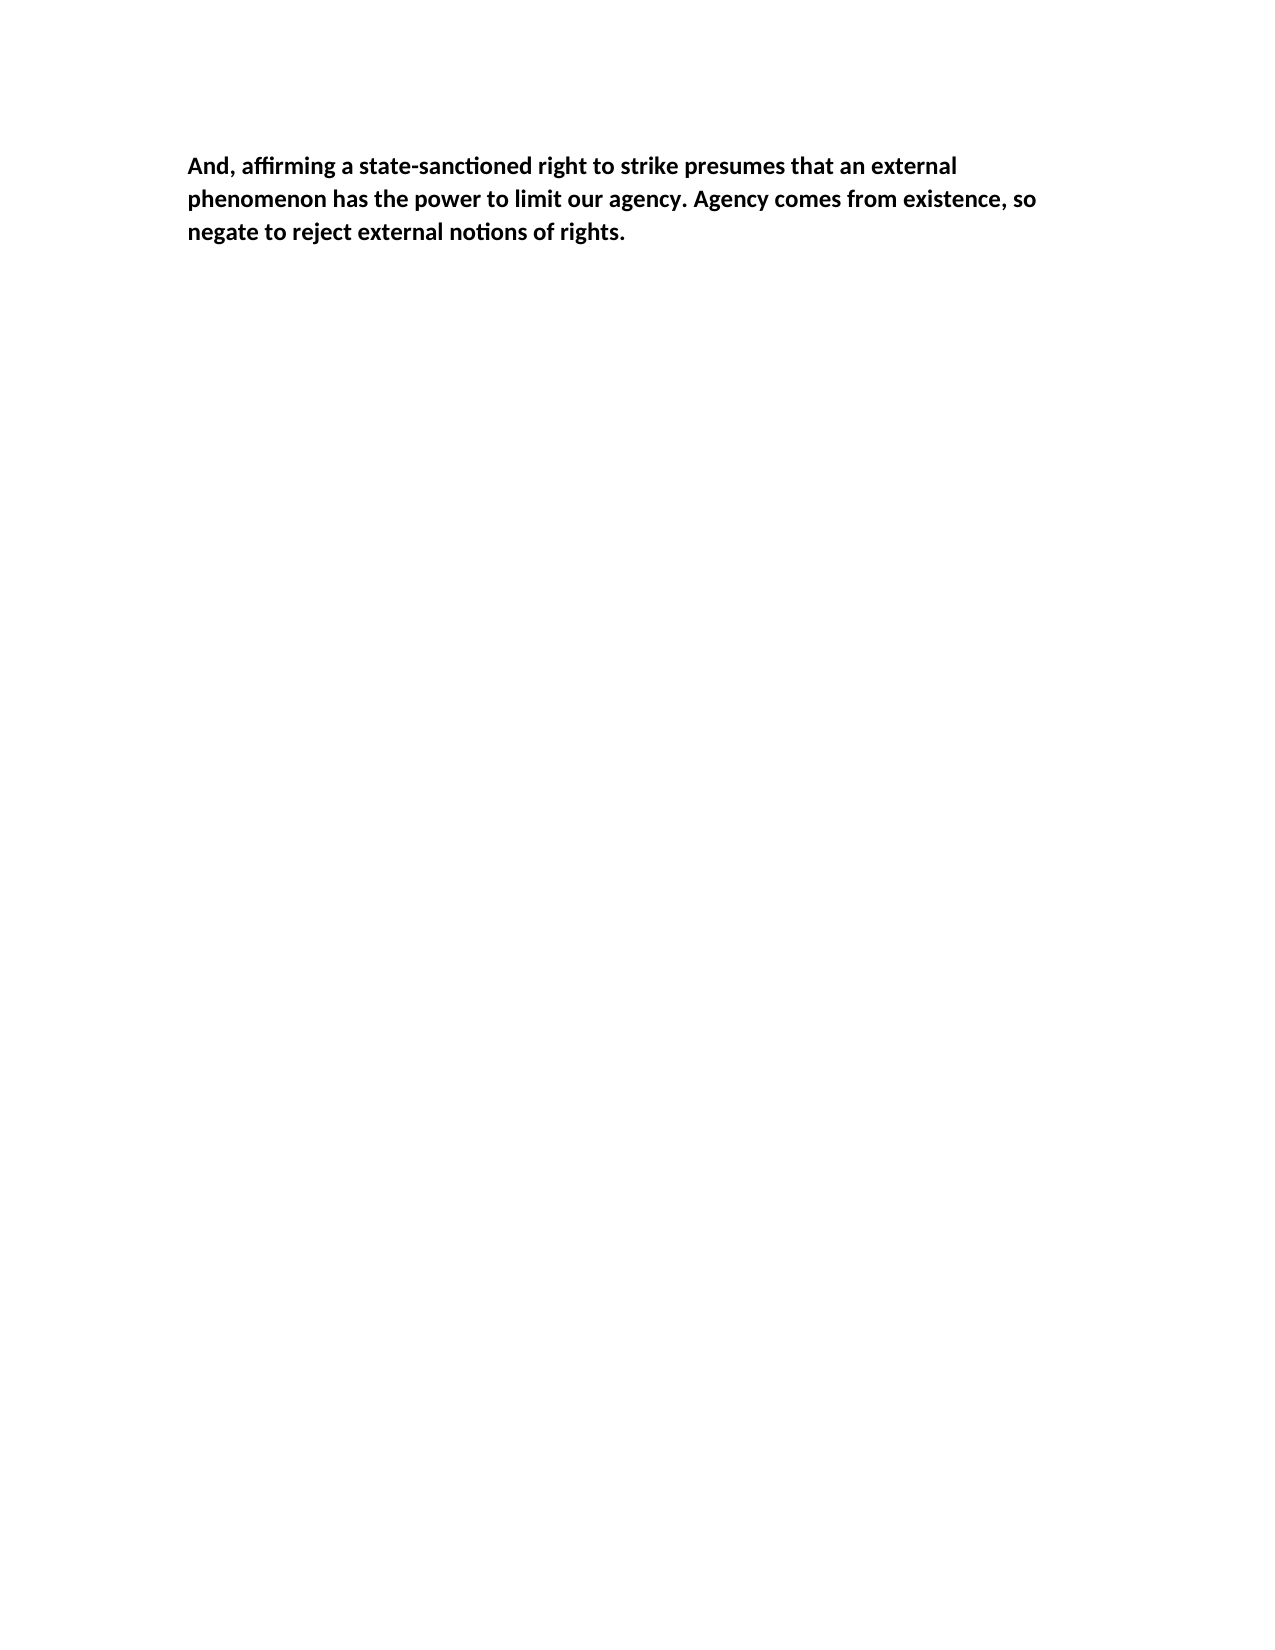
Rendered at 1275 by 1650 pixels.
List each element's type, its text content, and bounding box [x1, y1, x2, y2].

text And, affirming a state-sanctioned right to strike presumes that an external phenomenon has the power to limit our agency. Agency comes from existence, so negate to reject external notions of rights. [187, 150, 1087, 246]
